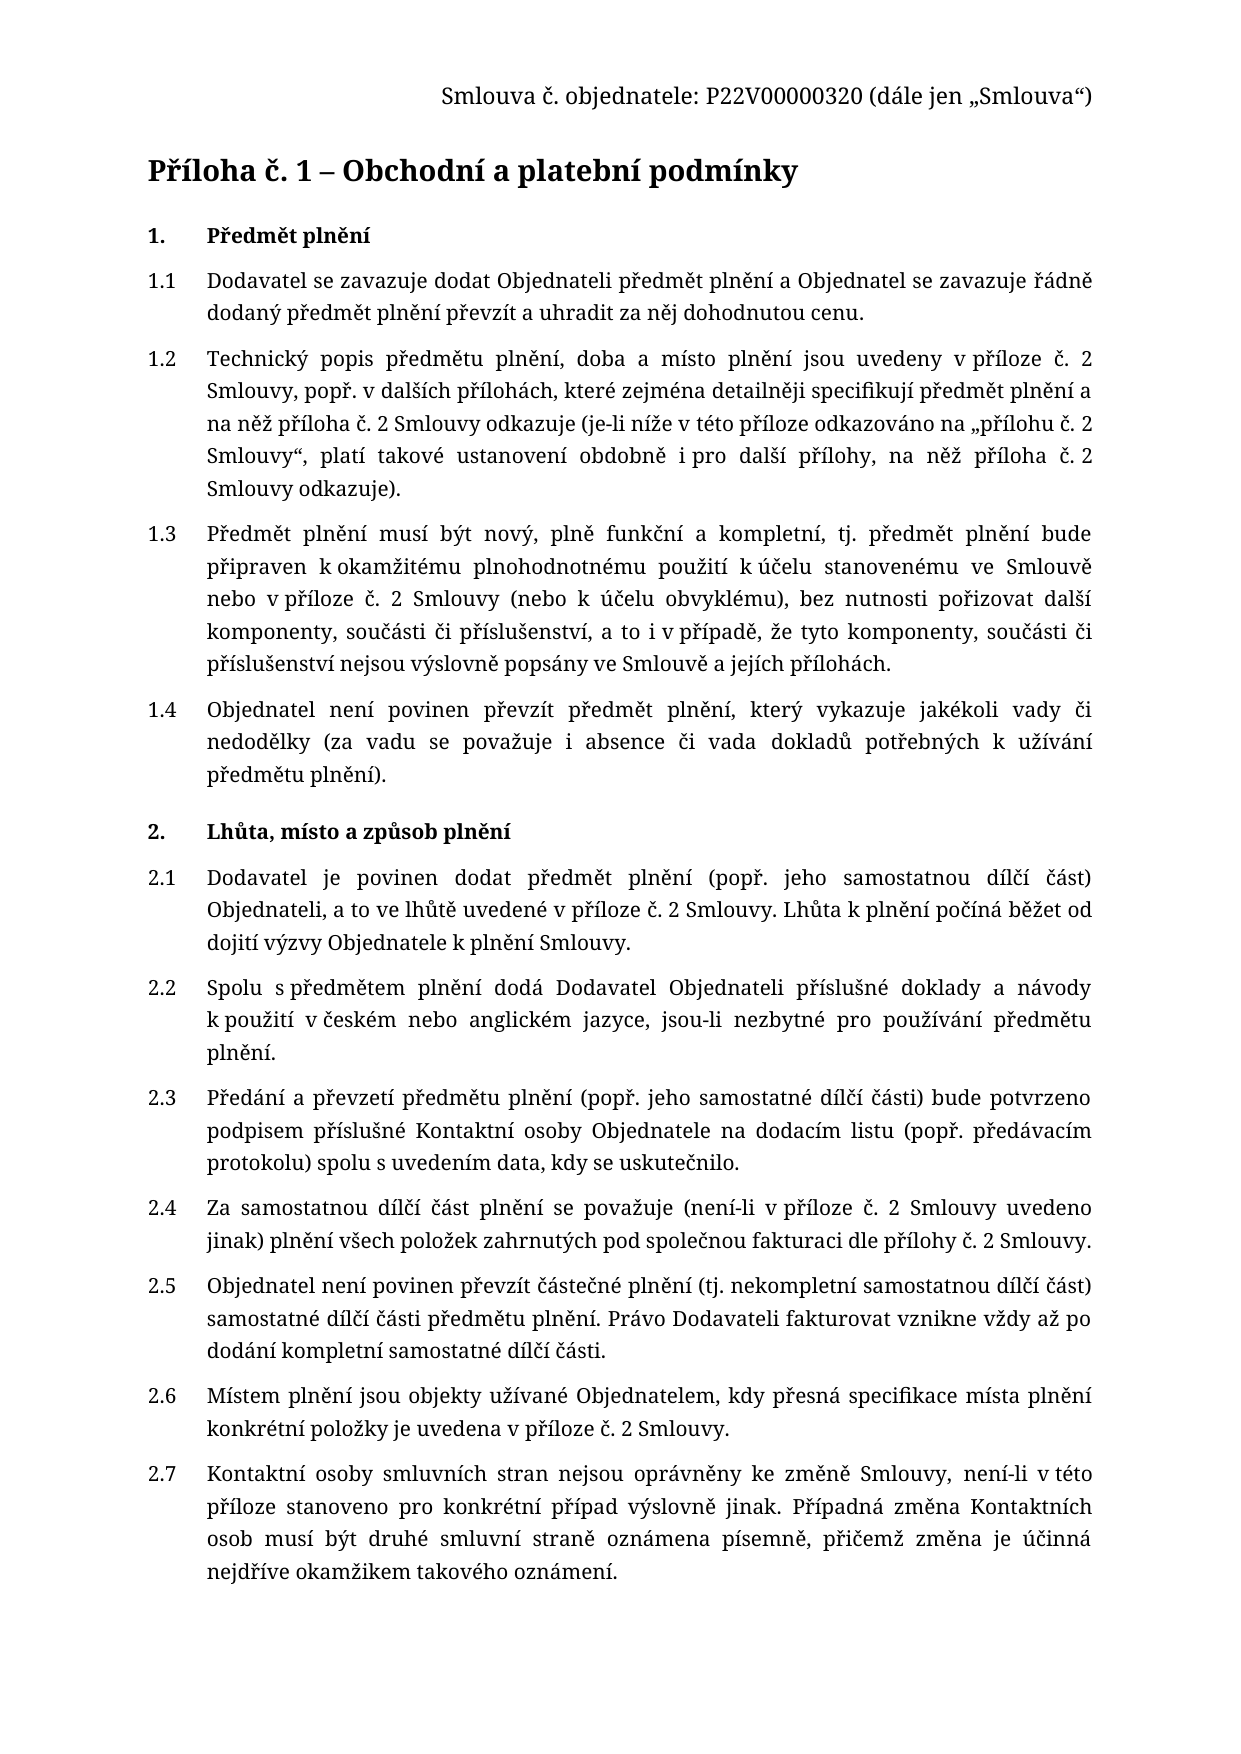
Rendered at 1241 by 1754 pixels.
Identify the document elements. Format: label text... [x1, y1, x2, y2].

list Dodavatel se zavazuje dodat Objednateli předmět plnění a Objednatel se zavazuje řádně dodaný předmět plnění převzít a uhradit za něj dohodnutou cenu. [148, 266, 1093, 327]
list Kontaktní osoby smluvních stran nejsou oprávněny ke změně Smlouvy, není-li v této příloze stanoveno pro konkrétní případ výslovně jinak. Případná změna Kontaktních osob musí být druhé smluvní straně oznámena písemně, přičemž změna je účinná nejdříve okamžikem takového oznámení. [148, 1459, 1093, 1586]
list Předmět plnění musí být nový, plně funkční a kompletní, tj. předmět plnění bude připraven k okamžitému plnohodnotnému použití k účelu stanovenému ve Smlouvě nebo v příloze č. 2 Smlouvy (nebo k účelu obvyklému), bez nutnosti pořizovat další komponenty, součásti či příslušenství, a to i v případě, že tyto komponenty, součásti či příslušenství nejsou výslovně popsány ve Smlouvě a jejích přílohách. [148, 519, 1093, 678]
list Objednatel není povinen převzít předmět plnění, který vykazuje jakékoli vady či nedodělky (za vadu se považuje i absence či vada dokladů potřebných k užívání předmětu plnění). [148, 695, 1093, 788]
list Technický popis předmětu plnění, doba a místo plnění jsou uvedeny v příloze č. 2 Smlouvy, popř. v dalších přílohách, které zejména detailněji specifikují předmět plnění a na něž příloha č. 2 Smlouvy odkazuje (je-li níže v této příloze odkazováno na „přílohu č. 2 Smlouvy“, platí takové ustanovení obdobně i pro další přílohy, na něž příloha č. 2 Smlouvy odkazuje). [148, 344, 1093, 502]
list Objednatel není povinen převzít částečné plnění (tj. nekompletní samostatnou dílčí část) samostatné dílčí části předmětu plnění. Právo Dodavateli fakturovat vznikne vždy až po dodání kompletní samostatné dílčí části. [148, 1271, 1093, 1365]
list Předání a převzetí předmětu plnění (popř. jeho samostatné dílčí části) bude potvrzeno podpisem příslušné Kontaktní osoby Objednatele na dodacím listu (popř. předávacím protokolu) spolu s uvedením data, kdy se uskutečnilo. [148, 1083, 1093, 1177]
text Příloha č. 1 – Obchodní a platební podmínky [148, 150, 1093, 190]
list Dodavatel je povinen dodat předmět plnění (popř. jeho samostatnou dílčí část) Objednateli, a to ve lhůtě uvedené v příloze č. 2 Smlouvy. Lhůta k plnění počíná běžet od dojití výzvy Objednatele k plnění Smlouvy. [148, 863, 1093, 956]
list Lhůta, místo a způsob plnění [148, 817, 1093, 846]
list Předmět plnění [148, 221, 1093, 249]
list Za samostatnou dílčí část plnění se považuje (není-li v příloze č. 2 Smlouvy uvedeno jinak) plnění všech položek zahrnutých pod společnou fakturaci dle přílohy č. 2 Smlouvy. [148, 1193, 1093, 1254]
list Místem plnění jsou objekty užívané Objednatelem, kdy přesná specifikace místa plnění konkrétní položky je uvedena v příloze č. 2 Smlouvy. [148, 1382, 1093, 1443]
list Spolu s předmětem plnění dodá Dodavatel Objednateli příslušné doklady a návody k použití v českém nebo anglickém jazyce, jsou-li nezbytné pro používání předmětu plnění. [148, 973, 1093, 1067]
